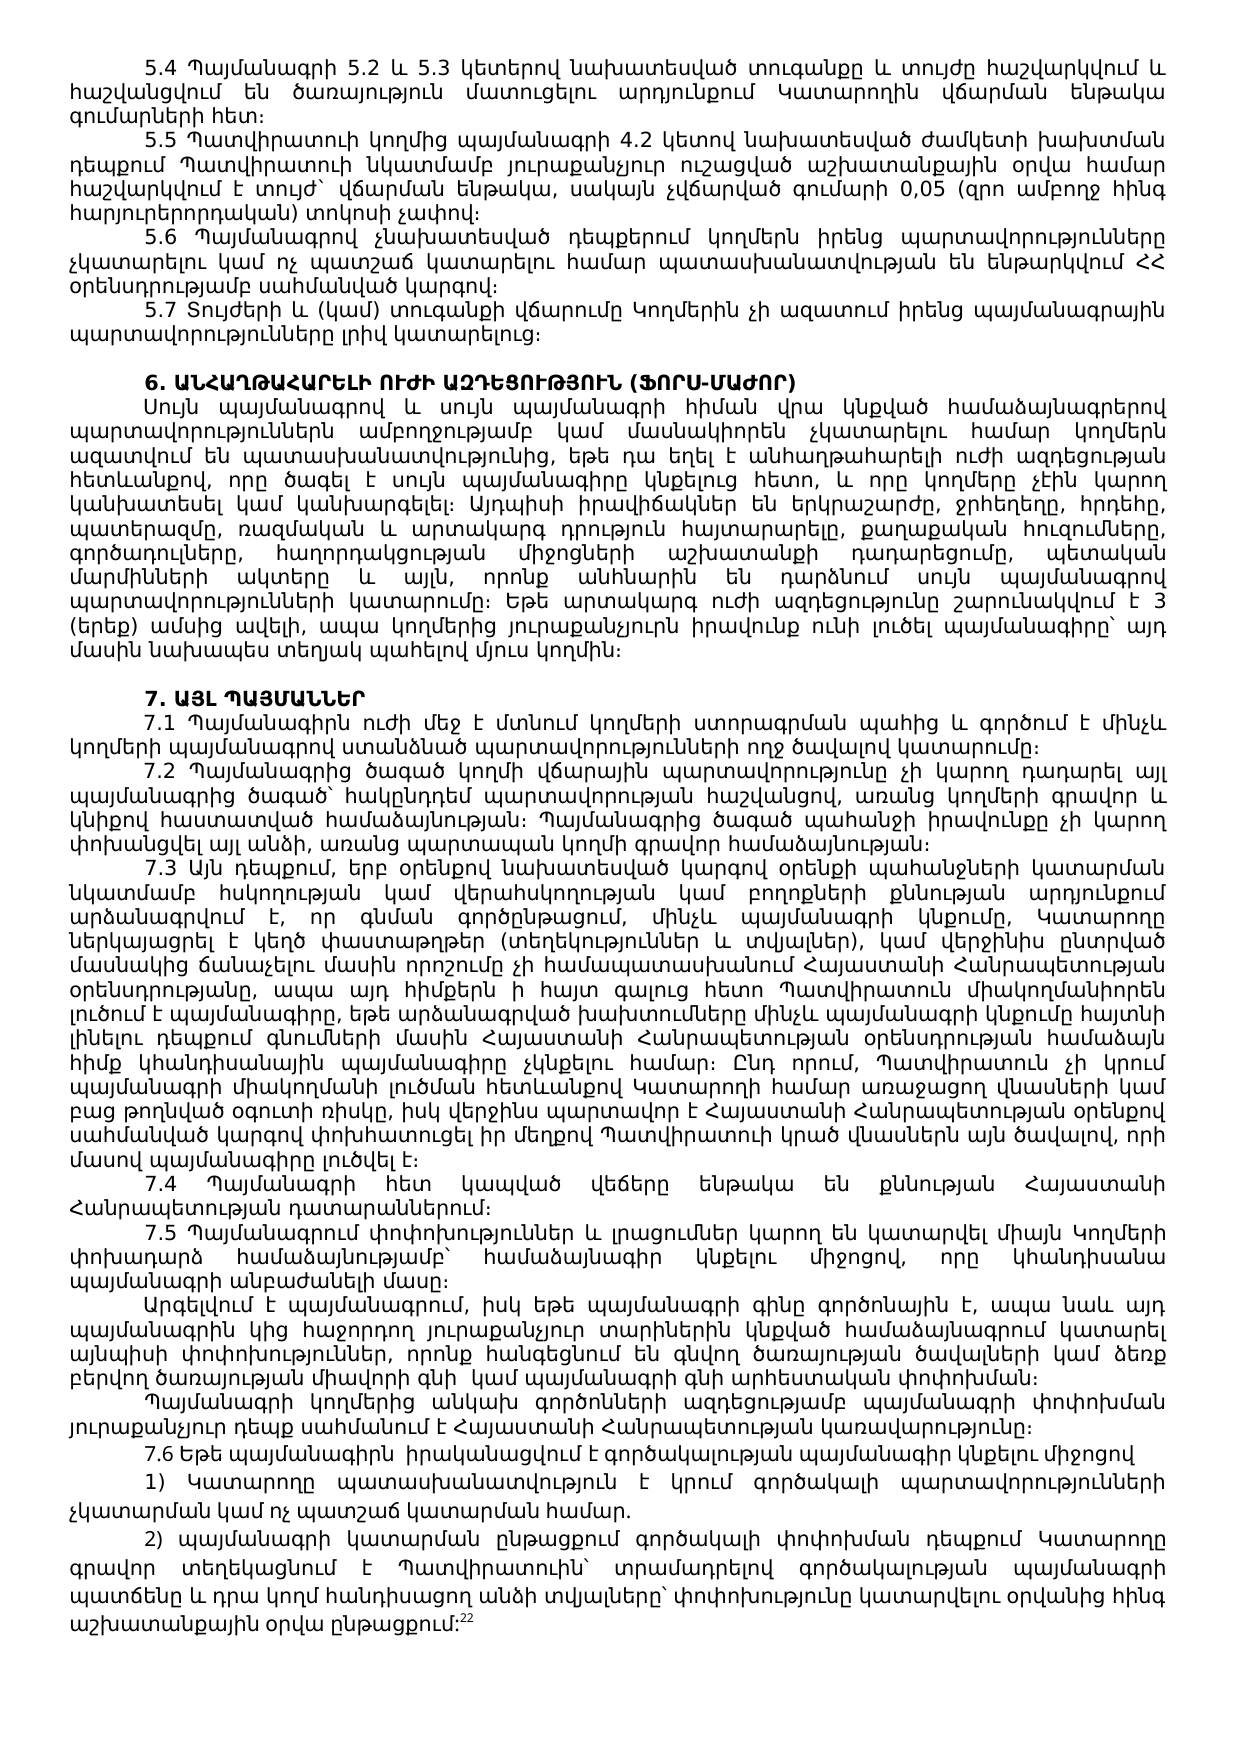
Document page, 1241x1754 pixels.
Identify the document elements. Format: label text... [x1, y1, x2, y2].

text Սույն պայմանագրով և սույն պայմանագրի հիման վրա կնքված համաձայնագրերով պարտավորություններն ամբողջությամբ կամ մասնակիորեն չկատարելու համար կողմերն ազատվում են պատասխանատվությունից, եթե դա եղել է անհաղթահարելի ուժի ազդեցության հետևանքով, որը ծագել է սույն պայմանագիրը կնքելուց հետո, և որը կողմերը չէին կարող կանխատեսել կամ կանխարգելել։ Այդպիսի իրավիճակներ են երկրաշարժը, ջրհեղեղը, հրդեհը, պատերազմը, ռազմական և արտակարգ դրություն հայտարարելը, քաղաքական հուզումները, գործադուլները, հաղորդակցության միջոցների աշխատանքի դադարեցումը, պետական մարմինների ակտերը և այլն, որոնք անհնարին են դարձնում սույն պայմանագրով պարտավորությունների կատարումը։ Եթե արտակարգ ուժի ազդեցությունը շարունակվում է 3 (երեք) ամսից ավելի, ապա կողմերից յուրաքանչյուրն իրավունք ունի լուծել պայմանագիրը՝ այդ մասին նախապես տեղյակ պահելով մյուս կողմին։ [69, 395, 1167, 662]
text 5.4 Պայմանագրի 5.2 և 5.3 կետերով նախատեսված տուգանքը և տույժը հաշվարկվում և հաշվանցվում են ծառայություն մատուցելու արդյունքում Կատարողին վճարման ենթակա գումարների հետ։ [69, 56, 1167, 128]
text 5.5 Պատվիրատուի կողմից պայմանագրի 4.2 կետով նախատեսված ժամկետի խախտման դեպքում Պատվիրատուի նկատմամբ յուրաքանչյուր ուշացված աշխատանքային օրվա համար հաշվարկվում է տույժ` վճարման ենթակա, սակայն չվճարված գումարի 0,05 (զրո ամբողջ հինգ հարյուրերորդական) տոկոսի չափով։ [69, 128, 1167, 225]
text 1) Կատարողը պատասխանատվություն է կրում գործակալի պարտավորությունների չկատարման կամ ոչ պատշաճ կատարման համար. [69, 1467, 1167, 1524]
text 5.6 Պայմանագրով չնախատեսված դեպքերում կողմերն իրենց պարտավորությունները չկատարելու կամ ոչ պատշաճ կատարելու համար պատասխանատվության են ենթարկվում ՀՀ օրենսդրությամբ սահմանված կարգով։ [69, 225, 1167, 298]
text Պայմանագրի կողմերից անկախ գործոնների ազդեցությամբ պայմանագրի փոփոխման յուրաքանչյուր դեպք սահմանում է Հայաստանի Հանրապետության կառավարությունը։ [69, 1390, 1167, 1439]
text 7.3 Այն դեպքում, երբ օրենքով նախատեսված կարգով օրենքի պահանջների կատարման նկատմամբ հսկողության կամ վերահսկողության կամ բողոքների քննության արդյունքում արձանագրվում է, որ գնման գործընթացում, մինչև պայմանագրի կնքումը, Կատարողը ներկայացրել է կեղծ փաստաթղթեր (տեղեկություններ և տվյալներ), կամ վերջինիս ընտրված մասնակից ճանաչելու մասին որոշումը չի համապատասխանում Հայաստանի Հանրապետության օրենսդրությանը, ապա այդ հիմքերն ի հայտ գալուց հետո Պատվիրատուն միակողմանիորեն լուծում է պայմանագիրը, եթե արձանագրված խախտումները մինչև պայմանագրի կնքումը հայտնի լինելու դեպքում գնումների մասին Հայաստանի Հանրապետության օրենսդրության համաձայն հիմք կհանդիսանային պայմանագիրը չկնքելու համար։ Ընդ որում, Պատվիրատուն չի կրում պայմանագրի միակողմանի լուծման հետևանքով Կատարողի համար առաջացող վնասների կամ բաց թողնված օգուտի ռիսկը, իսկ վերջինս պարտավոր է Հայաստանի Հանրապետության օրենքով սահմանված կարգով փոխհատուցել իր մեղքով Պատվիրատուի կրած վնասներն այն ծավալով, որի մասով պայմանագիրը լուծվել է։ [69, 856, 1167, 1172]
text 5.7 Տույժերի և (կամ) տուգանքի վճարումը Կողմերին չի ազատում իրենց պայմանագրային պարտավորությունները լրիվ կատարելուց։ [69, 298, 1167, 347]
text 2) պայմանագրի կատարման ընթացքում գործակալի փոփոխման դեպքում Կատարողը գրավոր տեղեկացնում է Պատվիրատուին՝ տրամադրելով գործակալության պայմանագրի պատճենը և դրա կողմ հանդիսացող անձի տվյալները՝ փոփոխությունը կատարվելու օրվանից հինգ աշխատանքային օրվա ընթացքում:22 [69, 1524, 1167, 1638]
text 7.4 Պայմանագրի հետ կապված վեճերը ենթակա են քննության Հայաստանի Հանրապետության դատարաններում։ [69, 1172, 1167, 1221]
text 7.2 Պայմանագրից ծագած կողմի վճարային պարտավորությունը չի կարող դադարել այլ պայմանագրից ծագած՝ հակընդդեմ պարտավորության հաշվանցով, առանց կողմերի գրավոր և կնիքով հաստատված համաձայնության։ Պայմանագրից ծագած պահանջի իրավունքը չի կարող փոխանցվել այլ անձի, առանց պարտապան կողմի գրավոր համաձայնության։ [69, 759, 1167, 856]
text Արգելվում է պայմանագրում, իսկ եթե պայմանագրի գինը գործոնային է, ապա նաև այդ պայմանագրին կից հաջորդող յուրաքանչյուր տարիներին կնքված համաձայնագրում կատարել այնպիսի փոփոխություններ, որոնք հանգեցնում են գնվող ծառայության ծավալների կամ ձեռք բերվող ծառայության միավորի գնի կամ պայմանագրի գնի արհեստական փոփոխման։ [69, 1293, 1167, 1390]
text 7. ԱՅԼ ՊԱՅՄԱՆՆԵՐ [69, 687, 1167, 711]
text 6. ԱՆՀԱՂԹԱՀԱՐԵԼԻ ՈՒԺԻ ԱԶԴԵՑՈՒԹՅՈՒՆ (ՖՈՐՍ-ՄԱԺՈՐ) [69, 371, 1167, 395]
text 7.1 Պայմանագիրն ուժի մեջ է մտնում կողմերի ստորագրման պահից և գործում է մինչև կողմերի պայմանագրով ստանձնած պարտավորությունների ողջ ծավալով կատարումը։ [69, 711, 1167, 759]
text 7.6 Եթե պայմանագիրն իրականացվում է գործակալության պայմանագիր կնքելու միջոցով [69, 1439, 1167, 1467]
text 7.5 Պայմանագրում փոփոխություններ և լրացումներ կարող են կատարվել միայն Կողմերի փոխադարձ համաձայնությամբ՝ համաձայնագիր կնքելու միջոցով, որը կհանդիսանա պայմանագրի անբաժանելի մասը։ [69, 1221, 1167, 1293]
